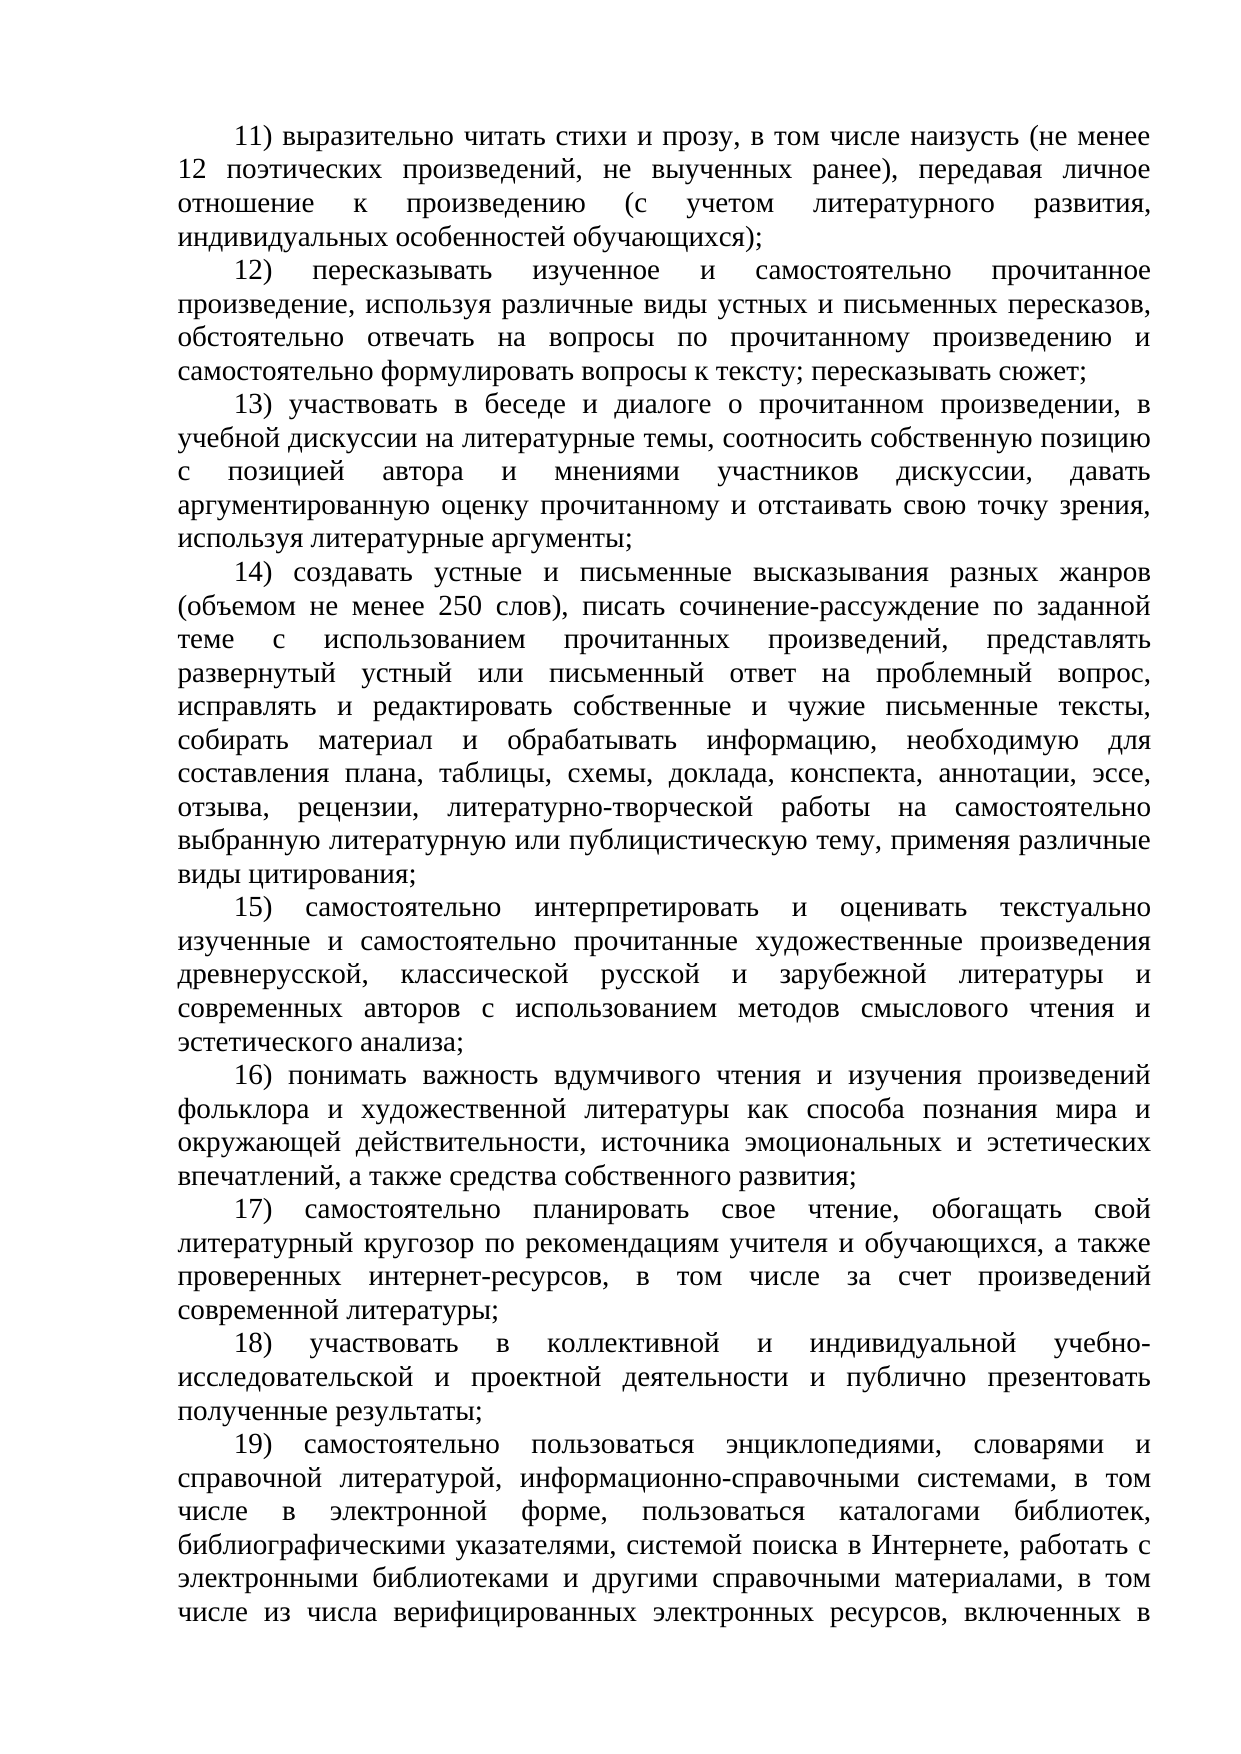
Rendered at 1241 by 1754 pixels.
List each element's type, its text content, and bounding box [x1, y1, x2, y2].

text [177, 1426, 1152, 1627]
text 12) пересказывать изученное и самостоятельно прочитанное произведение, используя различные виды устных и письменных пересказов, обстоятельно отвечать на вопросы по прочитанному произведению и самостоятельно формулировать вопросы к тексту; пересказывать сюжет; [177, 252, 1152, 386]
text 13) участвовать в беседе и диалоге о прочитанном произведении, в учебной дискуссии на литературные темы, соотносить собственную позицию с позицией автора и мнениями участников дискуссии, давать аргументированную оценку прочитанному и отстаивать свою точку зрения, используя литературные аргументы; [177, 386, 1152, 554]
text 11) выразительно читать стихи и прозу, в том числе наизусть (не менее 12 поэтических произведений, не выученных ранее), передавая личное отношение к произведению (с учетом литературного развития, индивидуальных особенностей обучающихся); [177, 118, 1152, 252]
text 16) понимать важность вдумчивого чтения и изучения произведений фольклора и художественной литературы как способа познания мира и окружающей действительности, источника эмоциональных и эстетических впечатлений, а также средства собственного развития; [177, 1057, 1152, 1191]
text 18) участвовать в коллективной и индивидуальной учебно-исследовательской и проектной деятельности и публично презентовать полученные результаты; [177, 1326, 1152, 1426]
text 17) самостоятельно планировать свое чтение, обогащать свой литературный кругозор по рекомендациям учителя и обучающихся, а также проверенных интернет-ресурсов, в том числе за счет произведений современной литературы; [177, 1191, 1152, 1326]
text 15) самостоятельно интерпретировать и оценивать текстуально изученные и самостоятельно прочитанные художественные произведения древнерусской, классической русской и зарубежной литературы и современных авторов с использованием методов смыслового чтения и эстетического анализа; [177, 889, 1152, 1057]
text 14) создавать устные и письменные высказывания разных жанров (объемом не менее 250 слов), писать сочинение-рассуждение по заданной теме с использованием прочитанных произведений, представлять развернутый устный или письменный ответ на проблемный вопрос, исправлять и редактировать собственные и чужие письменные тексты, собирать материал и обрабатывать информацию, необходимую для составления плана, таблицы, схемы, доклада, конспекта, аннотации, эссе, отзыва, рецензии, литературно-творческой работы на самостоятельно выбранную литературную или публицистическую тему, применяя различные виды цитирования; [177, 554, 1152, 889]
